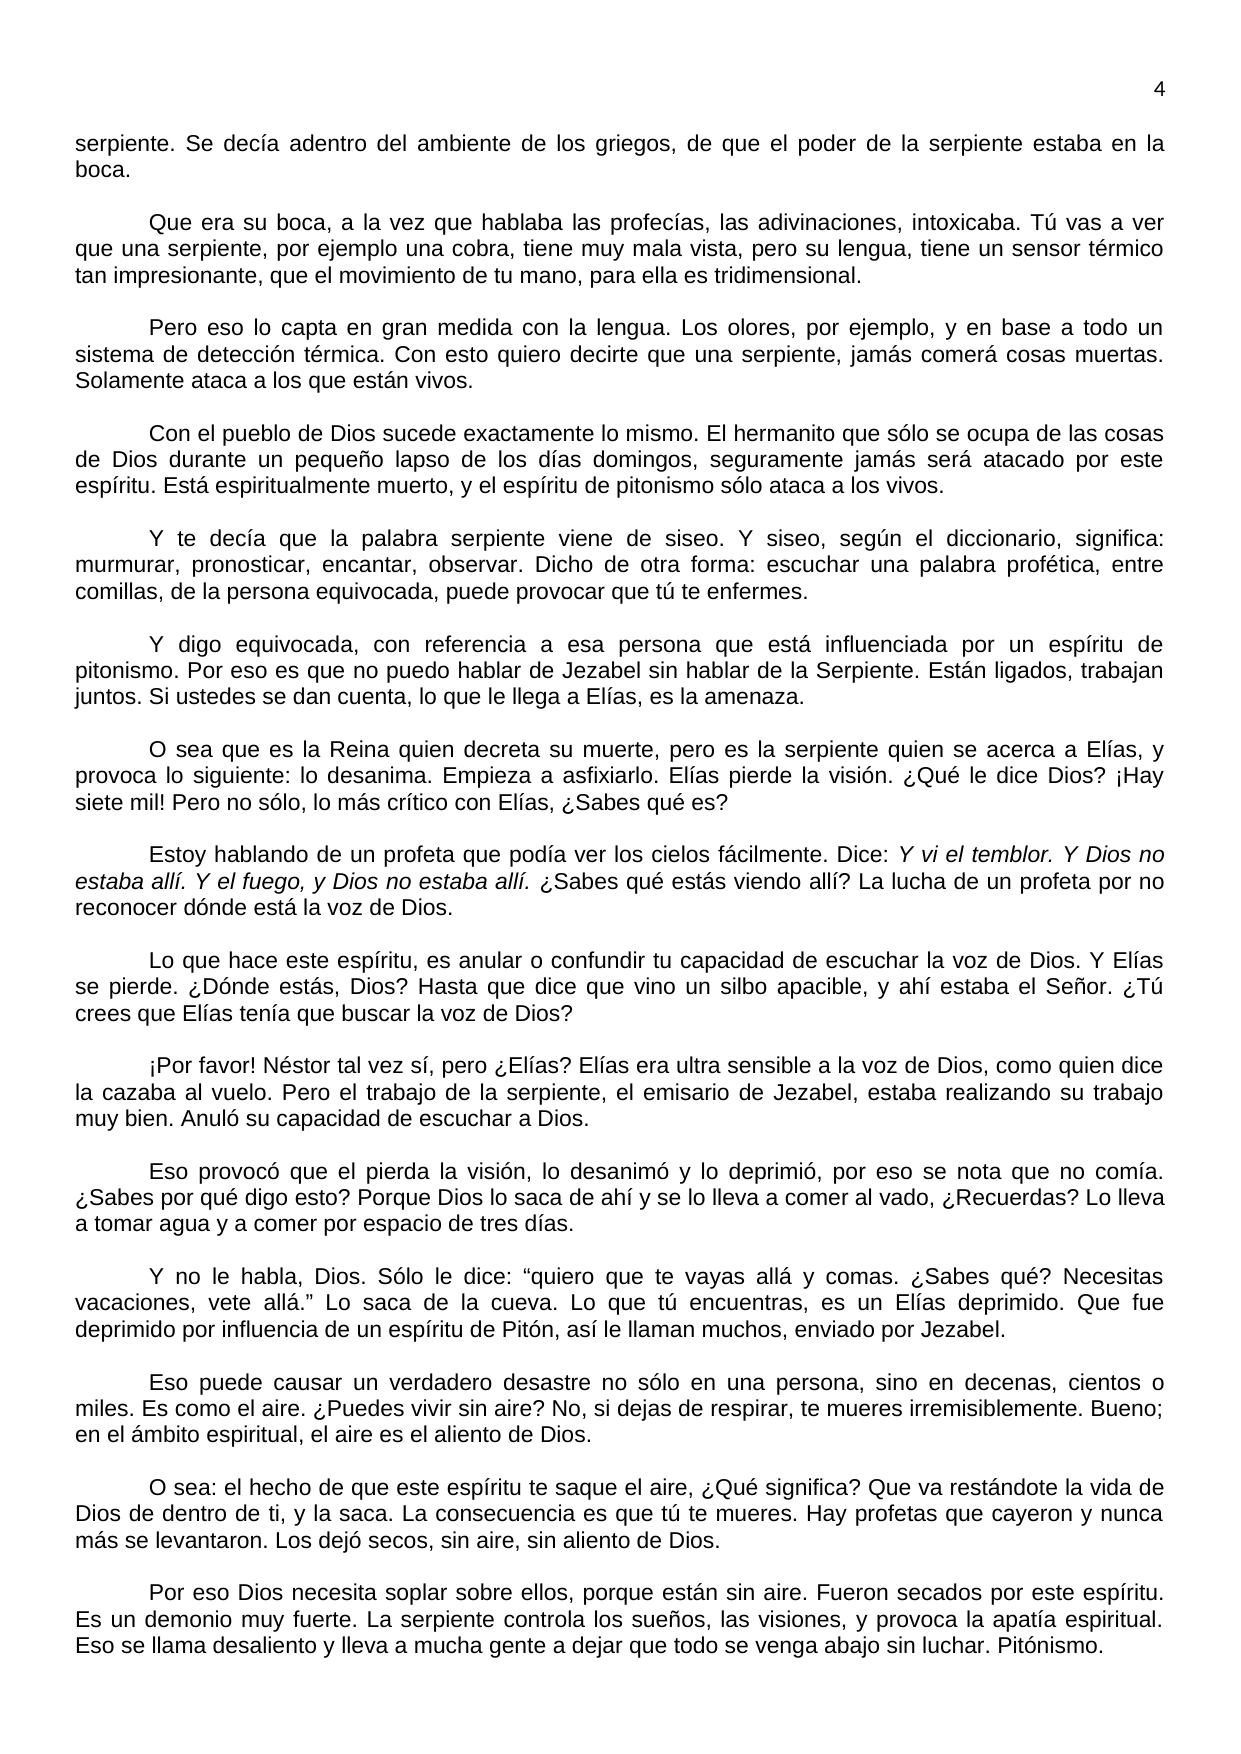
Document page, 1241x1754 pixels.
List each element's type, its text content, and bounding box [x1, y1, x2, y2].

text Y digo equivocada, con referencia a esa persona que está influenciada por un espíritu de pitonismo. Por eso es que no puedo hablar de Jezabel sin hablar de la Serpiente. Están ligados, trabajan juntos. Si ustedes se dan cuenta, lo que le llega a Elías, es la amenaza. [75, 631, 1165, 709]
text Y te decía que la palabra serpiente viene de siseo. Y siseo, según el diccionario, significa: murmurar, pronosticar, encantar, observar. Dicho de otra forma: escuchar una palabra profética, entre comillas, de la persona equivocada, puede provocar que tú te enfermes. [75, 525, 1165, 604]
text ¡Por favor! Néstor tal vez sí, pero ¿Elías? Elías era ultra sensible a la voz de Dios, como quien dice la cazaba al vuelo. Pero el trabajo de la serpiente, el emisario de Jezabel, estaba realizando su trabajo muy bien. Anuló su capacidad de escuchar a Dios. [75, 1052, 1165, 1131]
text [75, 130, 1165, 182]
text Eso puede causar un verdadero desastre no sólo en una persona, sino en decenas, cientos o miles. Es como el aire. ¿Puedes vivir sin aire? No, si dejas de respirar, te mueres irremisiblemente. Bueno; en el ámbito espiritual, el aire es el aliento de Dios. [75, 1368, 1165, 1447]
text Que era su boca, a la vez que hablaba las profecías, las adivinaciones, intoxicaba. Tú vas a ver que una serpiente, por ejemplo una cobra, tiene muy mala vista, pero su lengua, tiene un sensor térmico tan impresionante, que el movimiento de tu mano, para ella es tridimensional. [75, 209, 1165, 288]
text Pero eso lo capta en gran medida con la lengua. Los olores, por ejemplo, y en base a todo un sistema de detección térmica. Con esto quiero decirte que una serpiente, jamás comerá cosas muertas. Solamente ataca a los que están vivos. [75, 314, 1165, 393]
text Y no le habla, Dios. Sólo le dice: “quiero que te vayas allá y comas. ¿Sabes qué? Necesitas vacaciones, vete allá.” Lo saca de la cueva. Lo que tú encuentras, es un Elías deprimido. Que fue deprimido por influencia de un espíritu de Pitón, así le llaman muchos, enviado por Jezabel. [75, 1263, 1165, 1342]
text Eso provocó que el pierda la visión, lo desanimó y lo deprimió, por eso se nota que no comía. ¿Sabes por qué digo esto? Porque Dios lo saca de ahí y se lo lleva a comer al vado, ¿Recuerdas? Lo lleva a tomar agua y a comer por espacio de tres días. [75, 1158, 1165, 1237]
text Con el pueblo de Dios sucede exactamente lo mismo. El hermanito que sólo se ocupa de las cosas de Dios durante un pequeño lapso de los días domingos, seguramente jamás será atacado por este espíritu. Está espiritualmente muerto, y el espíritu de pitonismo sólo ataca a los vivos. [75, 420, 1165, 499]
text O sea que es la Reina quien decreta su muerte, pero es la serpiente quien se acerca a Elías, y provoca lo siguiente: lo desanima. Empieza a asfixiarlo. Elías pierde la visión. ¿Qué le dice Dios? ¡Hay siete mil! Pero no sólo, lo más crítico con Elías, ¿Sabes qué es? [75, 736, 1165, 815]
text O sea: el hecho de que este espíritu te saque el aire, ¿Qué significa? Que va restándote la vida de Dios de dentro de ti, y la saca. La consecuencia es que tú te mueres. Hay profetas que cayeron y nunca más se levantaron. Los dejó secos, sin aire, sin aliento de Dios. [75, 1474, 1165, 1553]
text Estoy hablando de un profeta que podía ver los cielos fácilmente. Dice: Y vi el temblor. Y Dios no estaba allí. Y el fuego, y Dios no estaba allí. ¿Sabes qué estás viendo allí? La lucha de un profeta por no reconocer dónde está la voz de Dios. [75, 841, 1165, 920]
text Por eso Dios necesita soplar sobre ellos, porque están sin aire. Fueron secados por este espíritu. Es un demonio muy fuerte. La serpiente controla los sueños, las visiones, y provoca la apatía espiritual. Eso se llama desaliento y lleva a mucha gente a dejar que todo se venga abajo sin luchar. Pitónismo. [75, 1579, 1165, 1658]
text Lo que hace este espíritu, es anular o confundir tu capacidad de escuchar la voz de Dios. Y Elías se pierde. ¿Dónde estás, Dios? Hasta que dice que vino un silbo apacible, y ahí estaba el Señor. ¿Tú crees que Elías tenía que buscar la voz de Dios? [75, 947, 1165, 1026]
